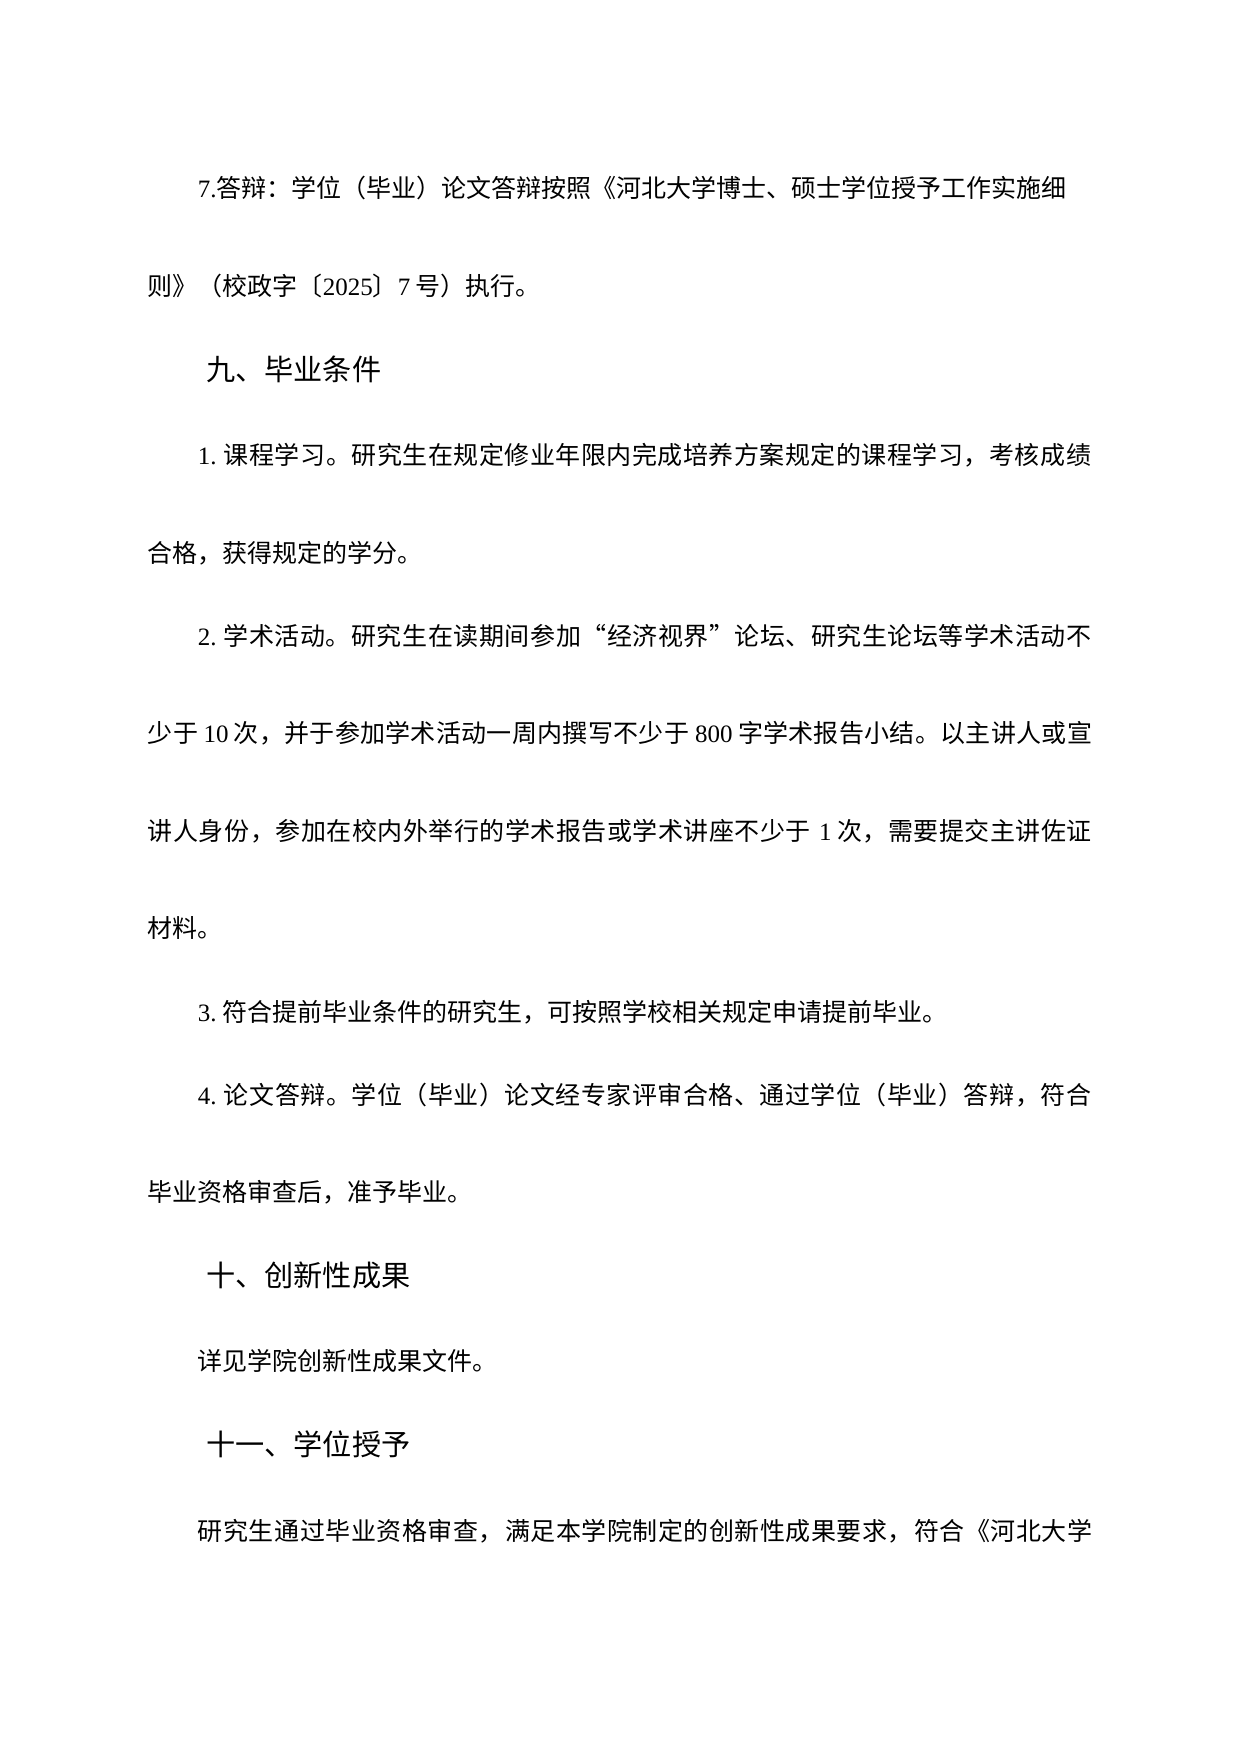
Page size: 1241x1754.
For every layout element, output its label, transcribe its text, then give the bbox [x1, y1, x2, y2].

text 详见学院创新性成果文件。 [148, 1327, 1092, 1392]
text 4. 论文答辩。学位（毕业）论文经专家评审合格、通过学位（毕业）答辩，符合毕业资格审查后，准予毕业。 [148, 1061, 1092, 1223]
text 十一、学位授予 [148, 1411, 1092, 1476]
text 1. 课程学习。研究生在规定修业年限内完成培养方案规定的课程学习，考核成绩合格，获得规定的学分。 [148, 421, 1092, 584]
text 7.答辩：学位（毕业）论文答辩按照《河北大学博士、硕士学位授予工作实施细则》（校政字〔2025〕7号）执行。 [148, 154, 1092, 317]
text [148, 1497, 1092, 1562]
text 十、创新性成果 [148, 1241, 1092, 1306]
text 2. 学术活动。研究生在读期间参加“经济视界”论坛、研究生论坛等学术活动不少于10次，并于参加学术活动一周内撰写不少于800字学术报告小结。以主讲人或宣讲人身份，参加在校内外举行的学术报告或学术讲座不少于1次，需要提交主讲佐证材料。 [148, 602, 1092, 959]
text 九、毕业条件 [148, 335, 1092, 400]
text 3. 符合提前毕业条件的研究生，可按照学校相关规定申请提前毕业。 [148, 978, 1092, 1043]
